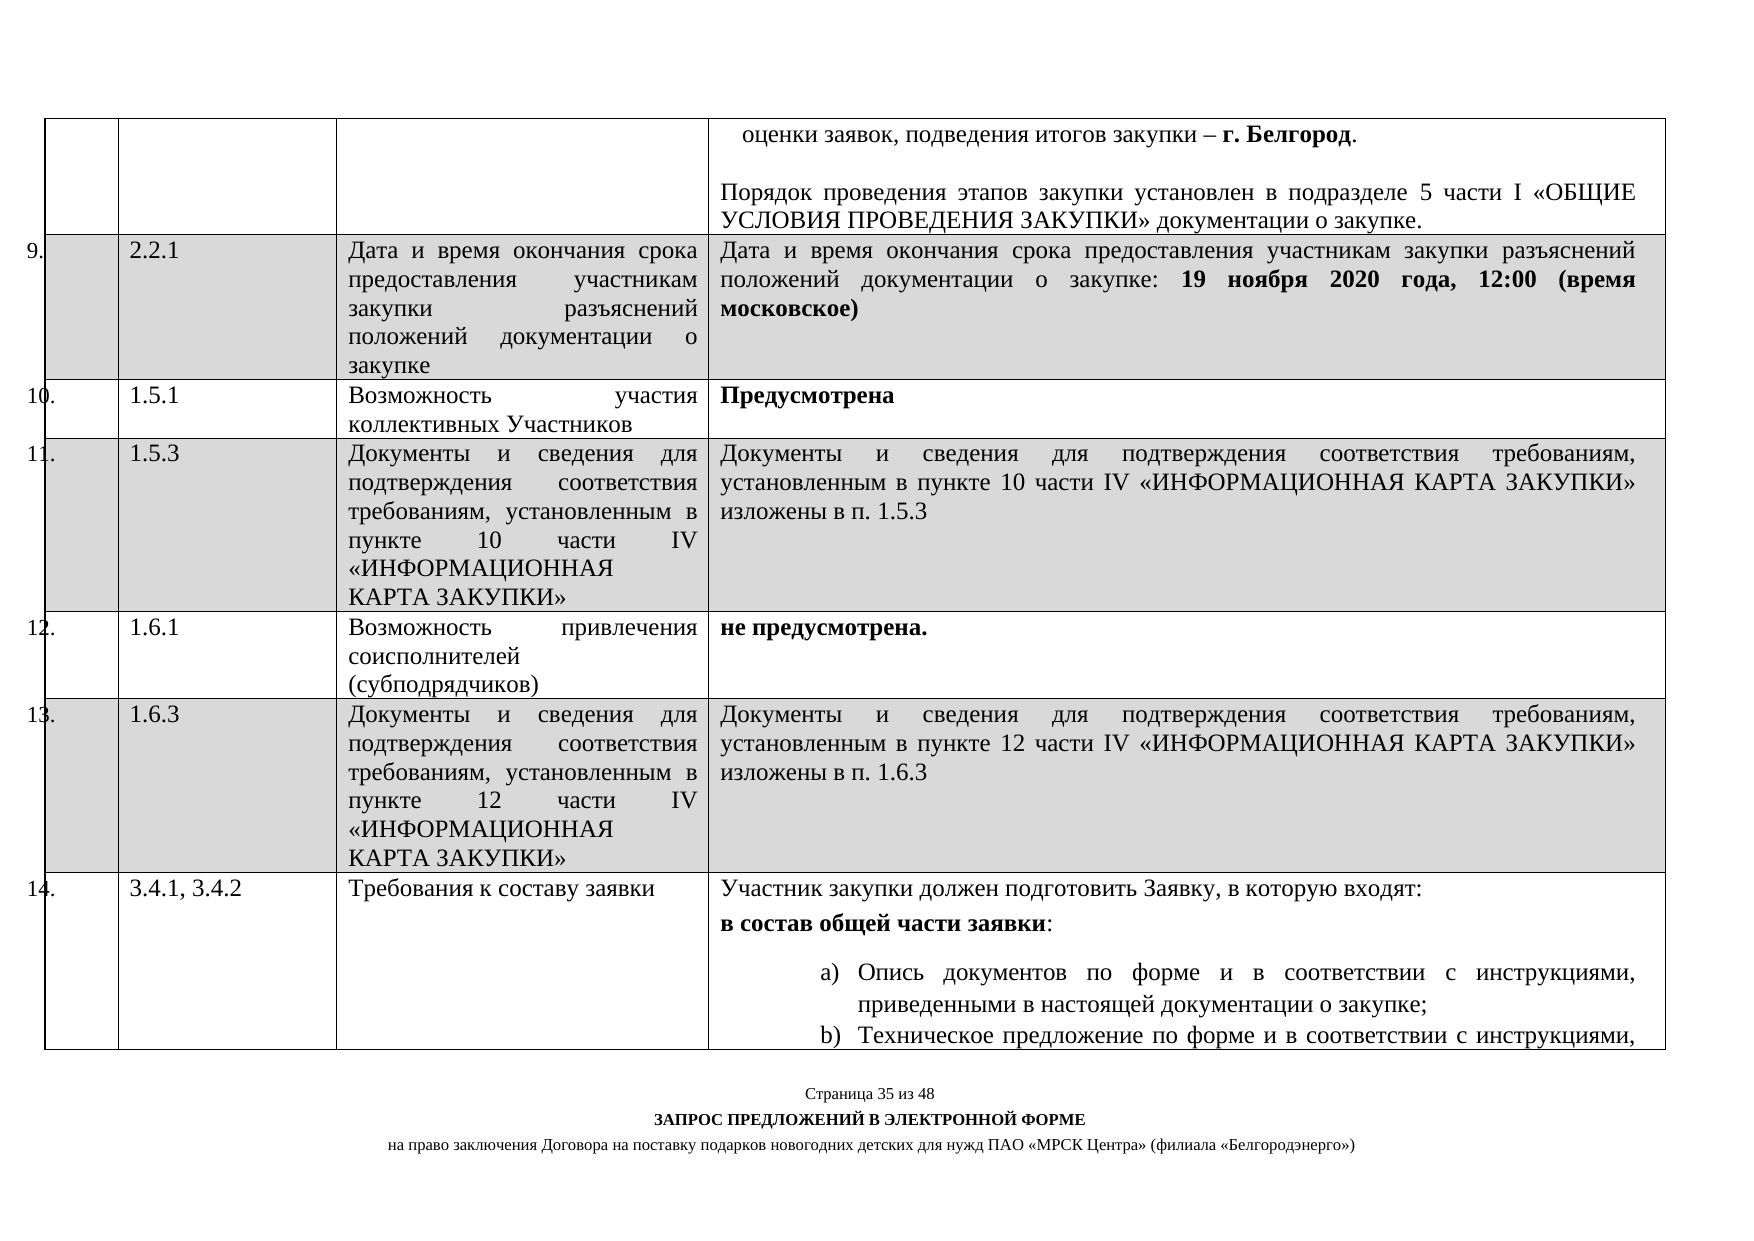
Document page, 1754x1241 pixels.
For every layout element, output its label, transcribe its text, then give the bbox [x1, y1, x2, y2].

table_cell Документы и сведения для подтверждения соответствия требованиям, установленным в пункте 10 части IV «ИНФОРМАЦИОННАЯ КАРТА ЗАКУПКИ» изложены в п. 1.5.3 [709, 439, 1665, 611]
table_cell [46, 612, 118, 698]
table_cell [337, 119, 708, 234]
table_cell не предусмотрена. [709, 612, 1665, 698]
table_cell Дата и время окончания срока предоставления участникам закупки разъяснений положений документации о закупке: 19 ноября 2020 года, 12:00 (время московское) [709, 235, 1665, 379]
table_cell 1.6.3 [119, 699, 336, 872]
table_cell 1.5.1 [119, 380, 336, 437]
table_cell Предусмотрена [709, 380, 1665, 437]
table_cell [46, 235, 118, 379]
table_cell [46, 119, 118, 234]
table_cell 1.5.3 [119, 439, 336, 611]
table_cell 1.6.1 [119, 612, 336, 698]
table_cell Документы и сведения для подтверждения соответствия требованиям, установленным в пункте 10 части IV «ИНФОРМАЦИОННАЯ КАРТА ЗАКУПКИ» [337, 439, 708, 611]
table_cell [709, 119, 1665, 234]
table_cell Возможность привлечения соисполнителей (субподрядчиков) [337, 612, 708, 698]
table_cell [46, 380, 118, 437]
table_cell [119, 119, 336, 234]
table_cell [46, 439, 118, 611]
table_cell 3.4.1, 3.4.2 [119, 873, 336, 1049]
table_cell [337, 873, 708, 1049]
table_cell Возможность участия коллективных Участников [337, 380, 708, 437]
table_cell 2.2.1 [119, 235, 336, 379]
table_cell Документы и сведения для подтверждения соответствия требованиям, установленным в пункте 12 части IV «ИНФОРМАЦИОННАЯ КАРТА ЗАКУПКИ» [337, 699, 708, 872]
table_cell Документы и сведения для подтверждения соответствия требованиям, установленным в пункте 12 части IV «ИНФОРМАЦИОННАЯ КАРТА ЗАКУПКИ» изложены в п. 1.6.3 [709, 699, 1665, 872]
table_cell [709, 873, 1665, 1049]
table_cell [46, 873, 118, 1049]
table_cell Дата и время окончания срока предоставления участникам закупки разъяснений положений документации о закупке [337, 235, 708, 379]
table_cell [46, 699, 118, 872]
